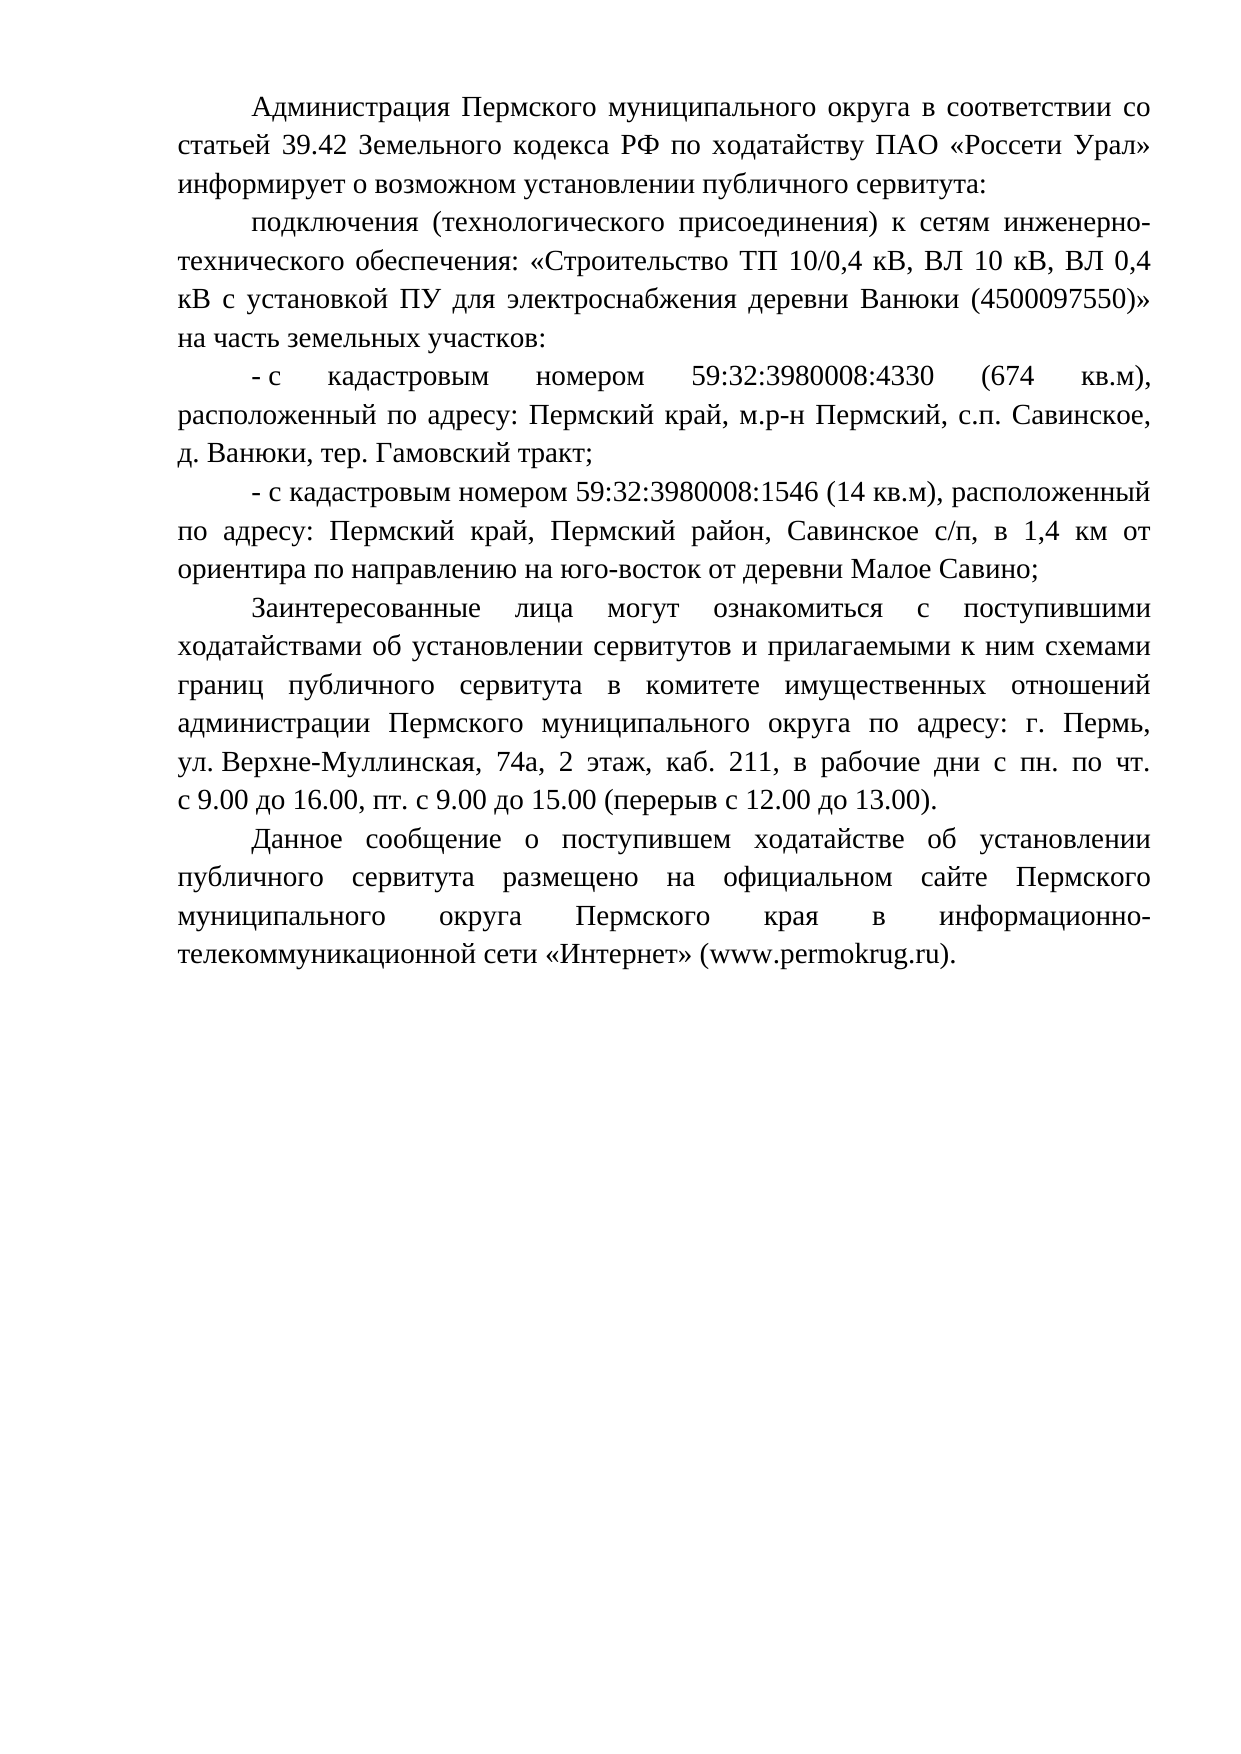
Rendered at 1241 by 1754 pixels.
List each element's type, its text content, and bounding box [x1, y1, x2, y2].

list подключения (технологического присоединения) к сетям инженерно-технического обеспечения: «Строительство ТП 10/0,4 кВ, ВЛ 10 кВ, ВЛ 0,4 кВ с установкой ПУ для электроснабжения деревни Ванюки (4500097550)» на часть земельных участков: [177, 204, 1152, 353]
text Данное сообщение о поступившем ходатайстве об установлении публичного сервитута размещено на официальном сайте Пермского муниципального округа Пермского края в информационно-телекоммуникационной сети «Интернет» (www.permokrug.ru). [177, 821, 1152, 970]
text - с кадастровым номером 59:32:3980008:1546 (14 кв.м), расположенный по адресу: Пермский край, Пермский район, Савинское с/п, в 1,4 км от ориентира по направлению на юго-восток от деревни Малое Савино; [177, 474, 1152, 585]
text Администрация Пермского муниципального округа в соответствии со статьей 39.42 Земельного кодекса РФ по ходатайству ПАО «Россети Урал» информирует о возможном установлении публичного сервитута: [177, 89, 1152, 199]
text - с кадастровым номером 59:32:3980008:4330 (674 кв.м), расположенный по адресу: Пермский край, м.р-н Пермский, с.п. Савинское, д. Ванюки, тер. Гамовский тракт; [177, 358, 1152, 469]
list Заинтересованные лица могут ознакомиться с поступившими ходатайствами об установлении сервитутов и прилагаемыми к ним схемами границ публичного сервитута в комитете имущественных отношений администрации Пермского муниципального округа по адресу: г. Пермь, ул. Верхне-Муллинская, 74а, 2 этаж, каб. 211, в рабочие дни с пн. по чт. с 9.00 до 16.00, пт. с 9.00 до 15.00 (перерыв с 12.00 до 13.00). [177, 590, 1152, 816]
